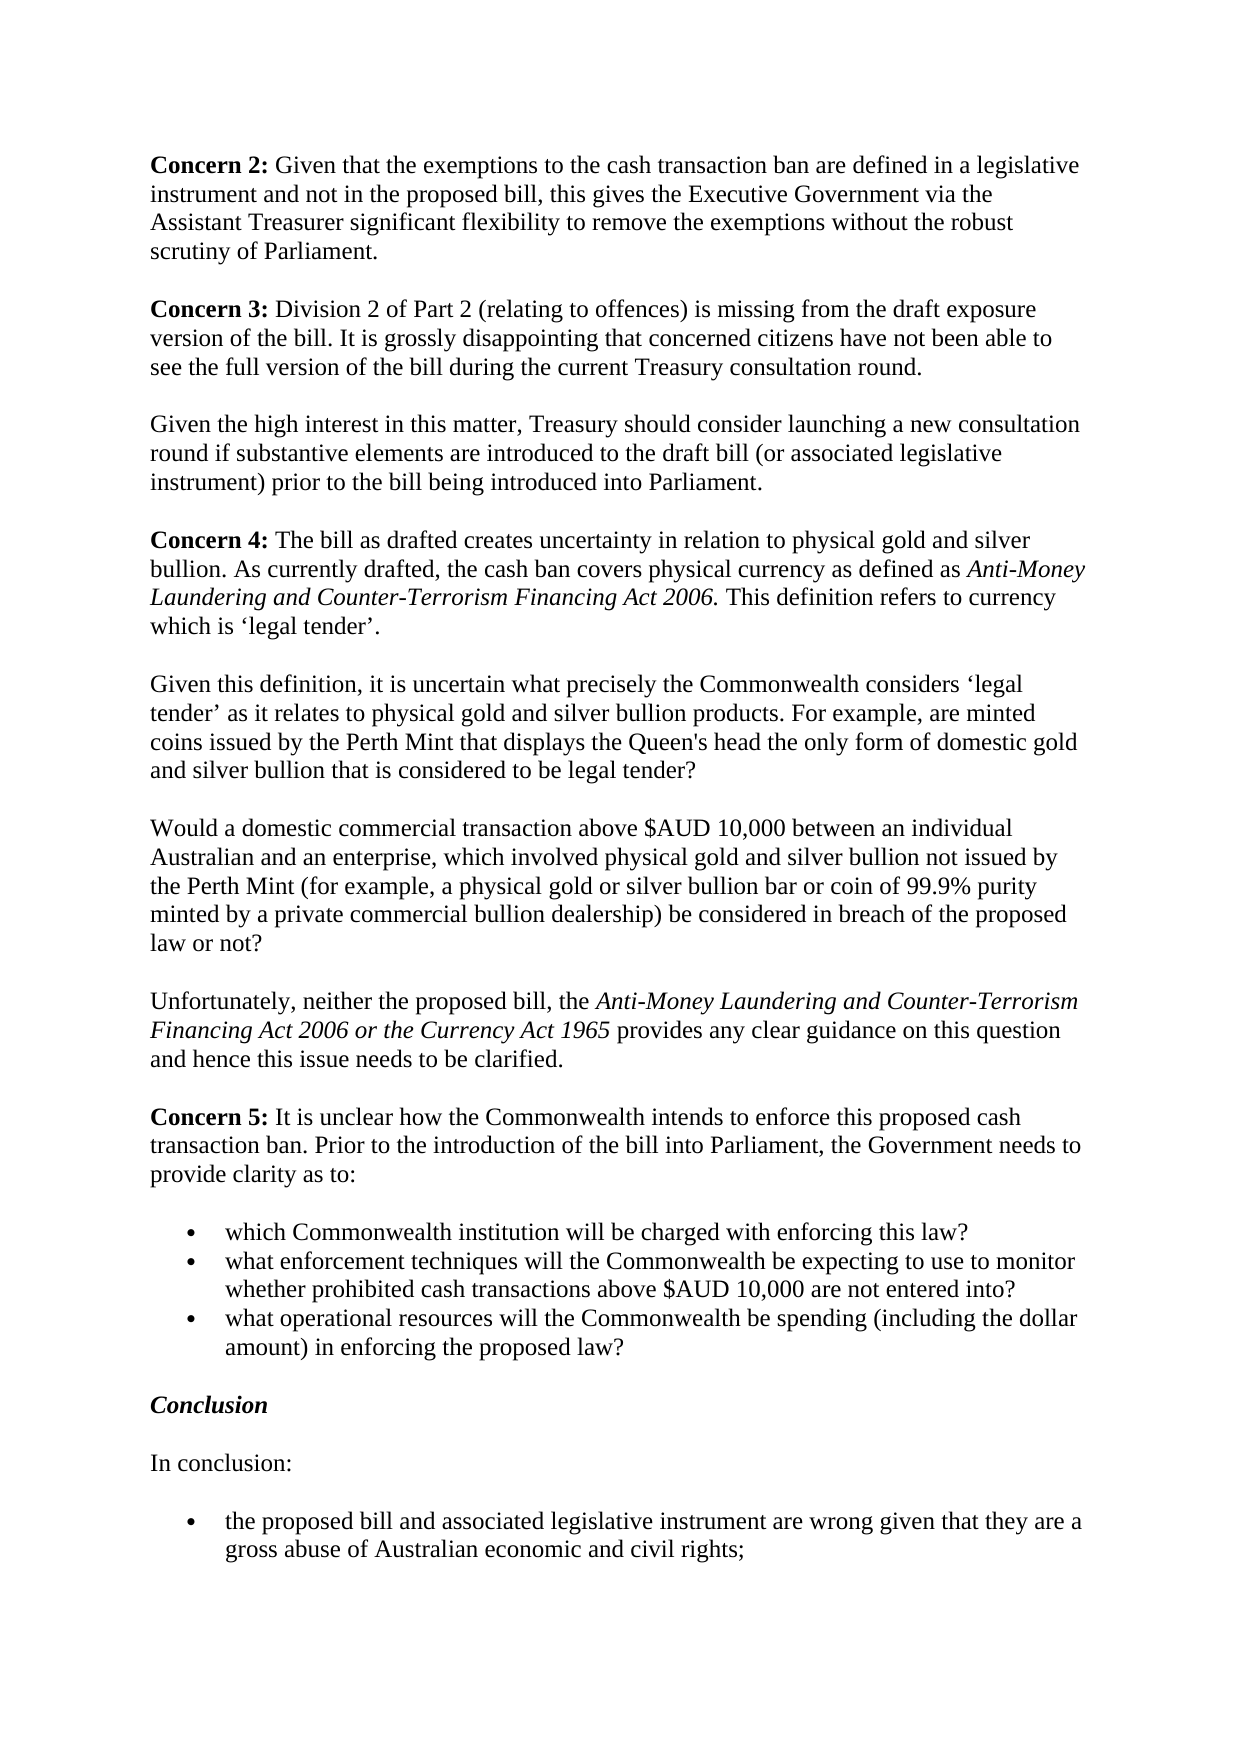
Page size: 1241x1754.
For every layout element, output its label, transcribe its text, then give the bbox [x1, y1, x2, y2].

list what operational resources will the Commonwealth be spending (including the dollar amount) in enforcing the proposed law? [187, 1448, 1090, 1506]
text Concern 3: Division 2 of Part 2 (relating to offences) is missing from the draft exposure version of the bill. It is grossly disappointing that concerned citizens have not been able to see the full version of the bill during the current Treasury consultation round. [150, 381, 1090, 467]
text Given this definition, it is uncertain what precisely the Commonwealth considers ‘legal tender’ as it relates to physical gold and silver bullion products. For example, are minted coins issued by the Perth Mint that displays the Queen's head the only form of domestic gold and silver bullion that is considered to be legal tender? [150, 756, 1090, 871]
list what enforcement techniques will the Commonwealth be expecting to use to monitor whether prohibited cash transactions above $AUD 10,000 are not entered into? [187, 1362, 1090, 1419]
text Concern 4: The bill as drafted creates uncertainty in relation to physical gold and silver bullion. As currently drafted, the cash ban covers physical currency as defined as Anti-Money Laundering and Counter-Terrorism Financing Act 2006. This definition refers to currency which is ‘legal tender’. [150, 612, 1090, 727]
list which Commonwealth institution will be charged with enforcing this law? [187, 1304, 1090, 1332]
text Given the high interest in this matter, Treasury should consider launching a new consultation round if substantive elements are introduced to the draft bill (or associated legislative instrument) prior to the bill being introduced into Parliament. [150, 496, 1090, 582]
text Concern 2: Given that the exemptions to the cash transaction ban are defined in a legislative instrument and not in the proposed bill, this gives the Executive Government via the Assistant Treasurer significant flexibility to remove the exemptions without the robust scrutiny of Parliament. [150, 237, 1090, 352]
text Would a domestic commercial transaction above $AUD 10,000 between an individual Australian and an enterprise, which involved physical gold and silver bullion not issued by the Perth Mint (for example, a physical gold or silver bullion bar or coin of 99.9% purity minted by a private commercial bullion dealership) be considered in breach of the proposed law or not? [150, 900, 1090, 1044]
text Conclusion [150, 1535, 1090, 1564]
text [150, 150, 1090, 207]
text Unfortunately, neither the proposed bill, the Anti-Money Laundering and Counter-Terrorism Financing Act 2006 or the Currency Act 1965 provides any clear guidance on this question and hence this issue needs to be clarified. [150, 1073, 1090, 1159]
text Concern 5: It is unclear how the Commonwealth intends to enforce this proposed cash transaction ban. Prior to the introduction of the bill into Parliament, the Government needs to provide clarity as to: [150, 1188, 1090, 1274]
